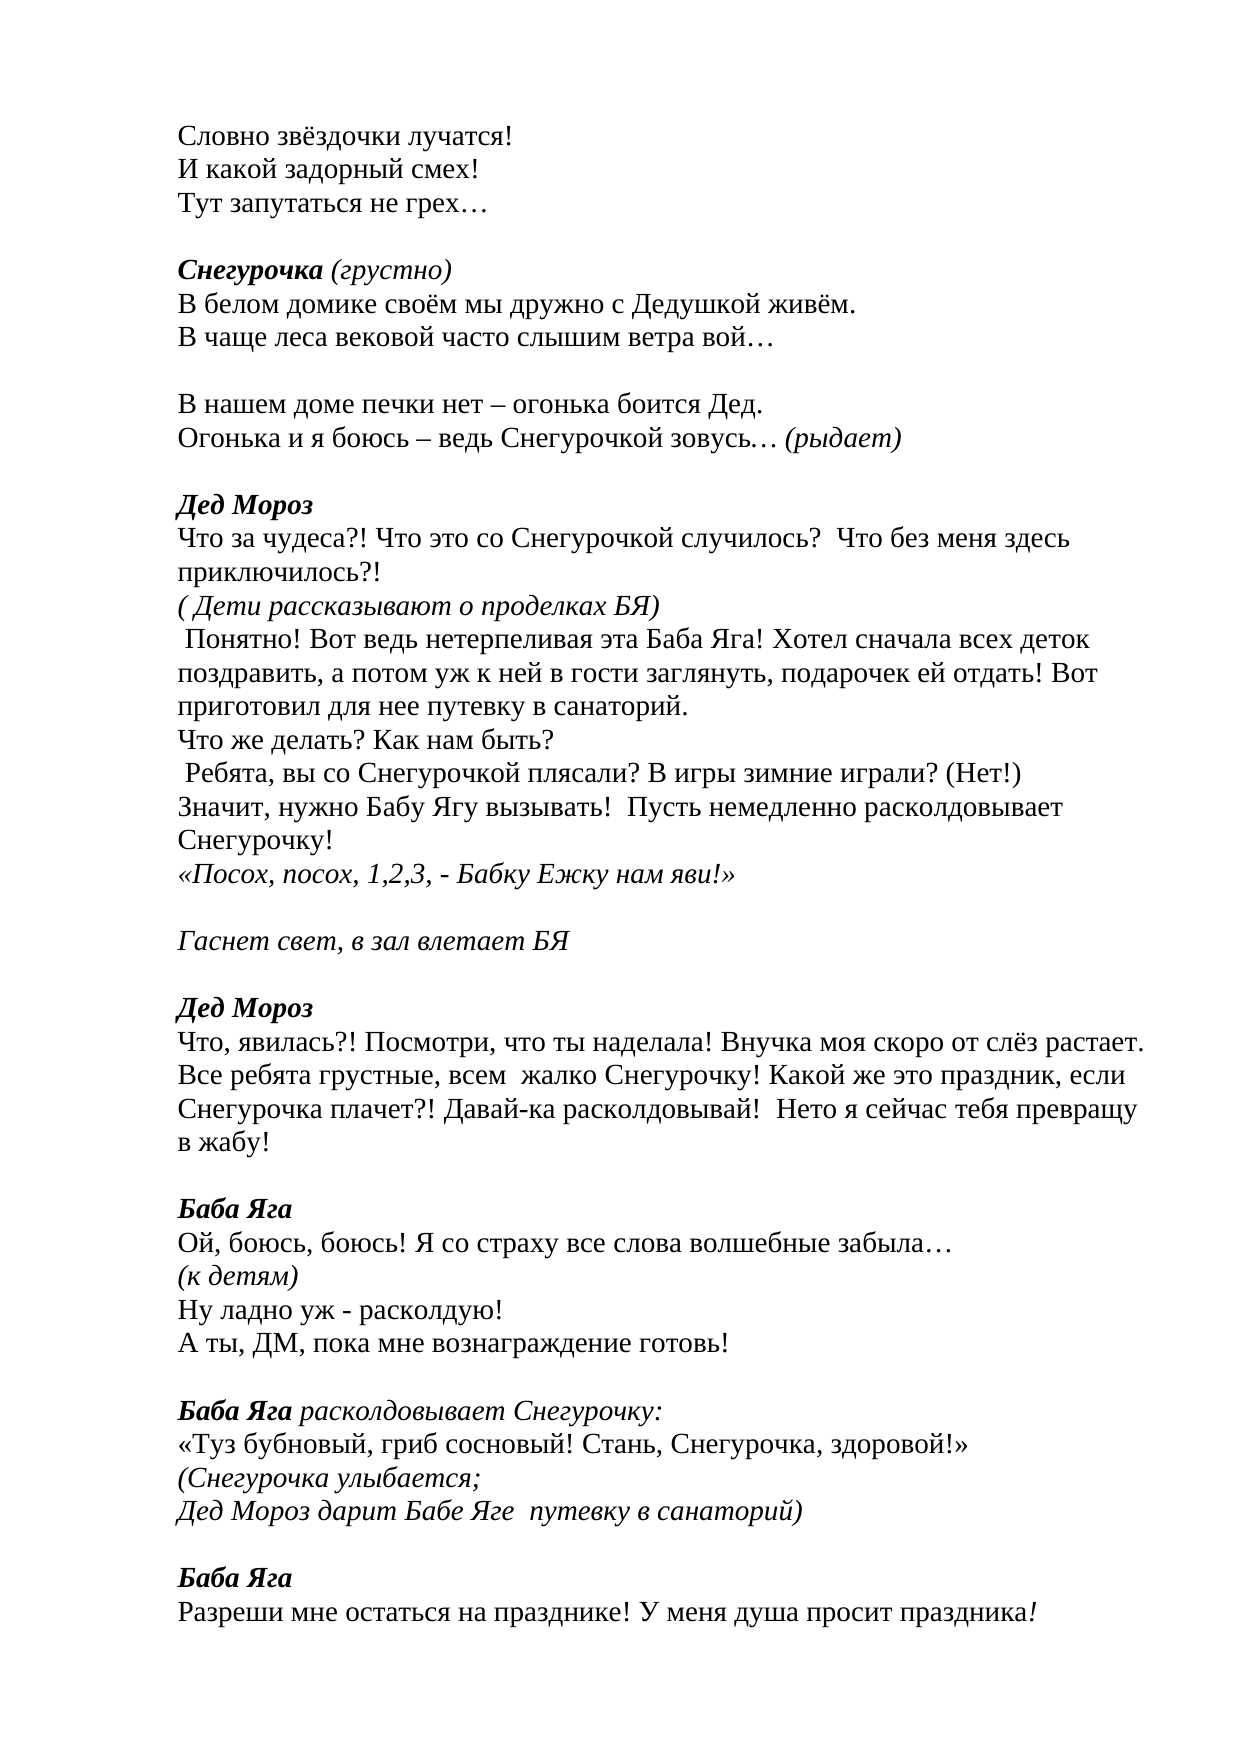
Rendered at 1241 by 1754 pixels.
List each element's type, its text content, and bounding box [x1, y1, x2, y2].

text В чаще леса вековой часто слышим ветра вой… [177, 319, 1152, 353]
text Баба Яга [177, 1191, 1152, 1225]
text Дед Мороз дарит Бабе Яге путевку в санаторий) [177, 1493, 1152, 1527]
text Ребята, вы со Снегурочкой плясали? В игры зимние играли? (Нет!) [177, 755, 1152, 789]
text Снегурочка (грустно) [177, 252, 1152, 286]
text Тут запутаться не грех… [177, 185, 1152, 219]
text Значит, нужно Бабу Ягу вызывать! Пусть немедленно расколдовывает Снегурочку! [177, 789, 1152, 856]
text Разреши мне остаться на празднике! У меня душа просит праздника! [177, 1594, 1152, 1627]
text Дед Мороз [177, 487, 1152, 521]
text Гаснет свет, в зал влетает БЯ [177, 923, 1152, 957]
text Словно звёздочки лучатся! [177, 118, 1152, 152]
text Что, явилась?! Посмотри, что ты наделала! Внучка моя скоро от слёз растает. Все ребята грустные, всем жалко Снегурочку! Какой же это праздник, если Снегурочка плачет?! Давай-ка расколдовывай! Нето я сейчас тебя превращу в жабу! [177, 1024, 1152, 1158]
text ( Дети рассказывают о проделках БЯ) [177, 588, 1152, 621]
text Баба Яга расколдовывает Снегурочку: [177, 1393, 1152, 1426]
text Понятно! Вот ведь нетерпеливая эта Баба Яга! Хотел сначала всех деток поздравить, а потом уж к ней в гости заглянуть, подарочек ей отдать! Вот приготовил для нее путевку в санаторий. [177, 621, 1152, 722]
text Что за чудеса?! Что это со Снегурочкой случилось? Что без меня здесь приключилось?! [177, 521, 1152, 588]
text Ой, боюсь, боюсь! Я со страху все слова волшебные забыла… [177, 1225, 1152, 1258]
text (Снегурочка улыбается; [177, 1460, 1152, 1493]
text И какой задорный смех! [177, 152, 1152, 185]
text «Посох, посох, 1,2,3, - Бабку Ежку нам яви!» [177, 856, 1152, 889]
text Ну ладно уж - расколдую! [177, 1292, 1152, 1326]
text Баба Яга [177, 1560, 1152, 1594]
text «Туз бубновый, гриб сосновый! Стань, Снегурочка, здоровой!» [177, 1426, 1152, 1460]
text В белом домике своём мы дружно с Дедушкой живём. [177, 286, 1152, 319]
text Дед Мороз [177, 990, 1152, 1024]
text В нашем доме печки нет – огонька боится Дед. [177, 386, 1152, 420]
text Огонька и я боюсь – ведь Снегурочкой зовусь… (рыдает) [177, 420, 1152, 453]
text А ты, ДМ, пока мне вознаграждение готовь! [177, 1326, 1152, 1359]
text Что же делать? Как нам быть? [177, 722, 1152, 755]
text (к детям) [177, 1258, 1152, 1292]
